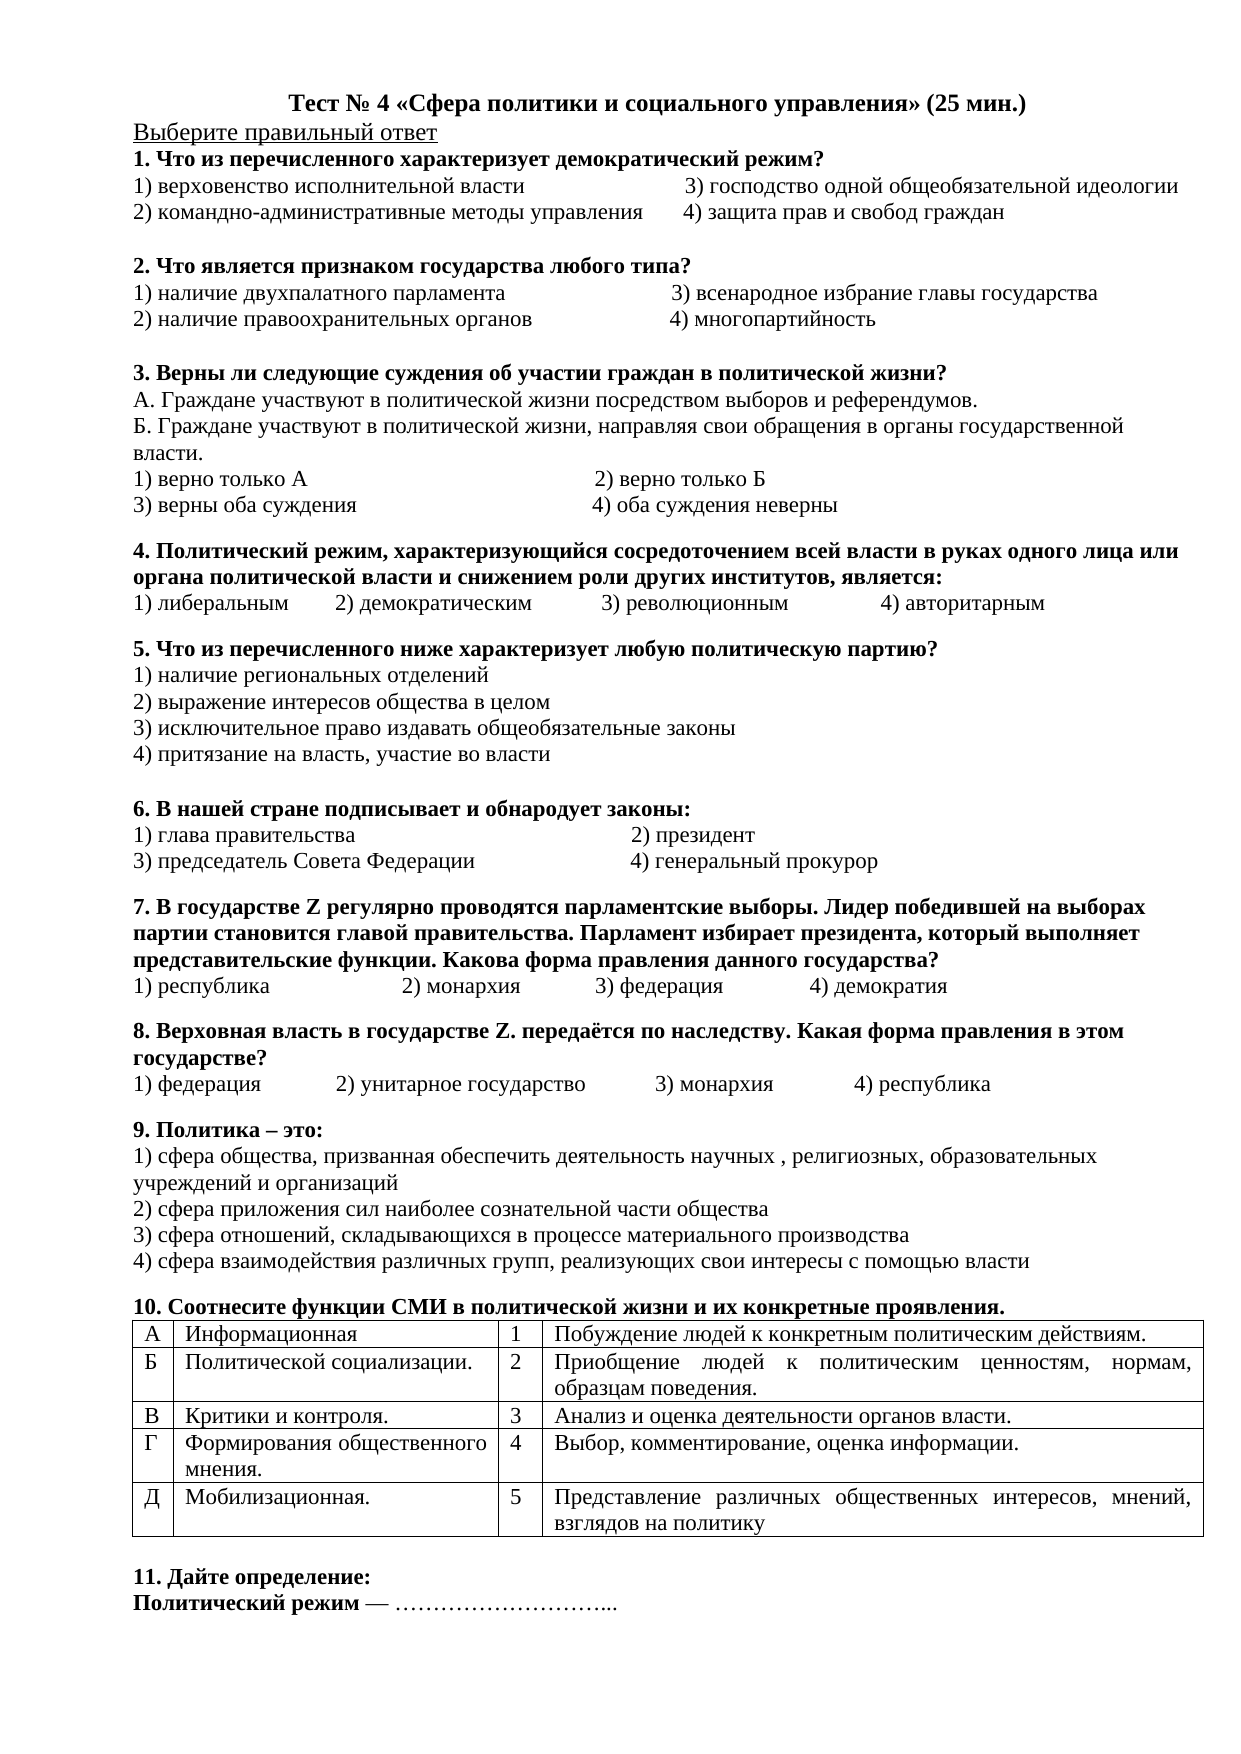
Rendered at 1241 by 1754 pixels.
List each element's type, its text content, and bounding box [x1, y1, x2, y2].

text Выберите правильный ответ [133, 117, 1181, 145]
text 7. В государстве Z регулярно проводятся парламентские выборы. Лидер победившей на выборах партии становится главой правительства. Парламент избирает президента, который выполняет представительские функции. Какова форма правления данного государства? [133, 893, 1181, 972]
text 9. Политика – это: [133, 1116, 1181, 1142]
text 3) сфера отношений, складывающихся в процессе материального производства [133, 1221, 1181, 1248]
text 1) республика 2) монархия 3) федерация 4) демократия [133, 972, 1181, 998]
text 3) верны оба суждения 4) оба суждения неверны [133, 491, 1181, 518]
table_cell Б [133, 1348, 173, 1401]
table_cell Представление различных общественных интересов, мнений, взглядов на политику [543, 1483, 1203, 1536]
text 1) федерация 2) унитарное государство 3) монархия 4) республика [133, 1070, 1181, 1097]
text 4. Политический режим, характеризующийся сосредоточением всей власти в руках одного лица или органа политической власти и снижением роли других институтов, является: [133, 537, 1181, 589]
table_header Побуждение людей к конкретным политическим действиям. [543, 1321, 1203, 1347]
table_cell Г [133, 1429, 173, 1482]
text Б. Граждане участвуют в политической жизни, направляя свои обращения в органы государственной власти. [133, 412, 1181, 465]
table_cell Выбор, комментирование, оценка информации. [543, 1429, 1203, 1482]
table_cell Приобщение людей к политическим ценностям, нормам, образцам поведения. [543, 1348, 1203, 1401]
table_cell Д [133, 1483, 173, 1536]
table_cell В [133, 1402, 173, 1428]
text 1) верховенство исполнительной власти 3) господство одной общеобязательной идеологии 2) командно-административные методы управления 4) защита прав и свобод граждан [133, 172, 1181, 252]
text 1) глава правительства 2) президент 3) председатель Совета Федерации 4) генеральный прокурор [133, 821, 1181, 874]
table_header 1 [499, 1321, 542, 1347]
table_cell 5 [499, 1483, 542, 1536]
table_cell Анализ и оценка деятельности органов власти. [543, 1402, 1203, 1428]
table_cell 2 [499, 1348, 542, 1401]
table_cell Критики и контроля. [174, 1402, 498, 1428]
table_cell 4 [499, 1429, 542, 1482]
text 1) верно только А 2) верно только Б [133, 465, 1181, 491]
text 1) наличие региональных отделений 2) выражение интересов общества в целом 3) исключительное право издавать общеобязательные законы 4) притязание на власть, участие во власти [133, 661, 1181, 767]
table_cell Формирования общественного мнения. [174, 1429, 498, 1482]
text Тест № 4 «Сфера политики и социального управления» (25 мин.) [133, 88, 1181, 117]
text 4) сфера взаимодействия различных групп, реализующих свои интересы с помощью власти [133, 1248, 1181, 1274]
table_header А [133, 1321, 173, 1347]
text 10. Соотнесите функции СМИ в политической жизни и их конкретные проявления. [133, 1293, 1181, 1319]
text 2) сфера приложения сил наиболее сознательной части общества [133, 1195, 1181, 1221]
text 1) либеральным 2) демократическим 3) революционным 4) авторитарным [133, 589, 1181, 616]
text 6. В нашей стране подписывает и обнародует законы: [133, 795, 1181, 821]
table_cell Политической социализации. [174, 1348, 498, 1401]
text А. Граждане участвуют в политической жизни посредством выборов и референдумов. [133, 386, 1181, 412]
table_cell 3 [499, 1402, 542, 1428]
text 2. Что является признаком государства любого типа? [133, 252, 1181, 279]
table_header Информационная [174, 1321, 498, 1347]
table_cell Мобилизационная. [174, 1483, 498, 1536]
text 5. Что из перечисленного ниже характеризует любую политическую партию? [133, 635, 1181, 661]
text 8. Верховная власть в государстве Z. передаётся по наследству. Какая форма правления в этом государстве? [133, 1018, 1181, 1070]
text 3. Верны ли следующие суждения об участии граждан в политической жизни? [133, 359, 1181, 386]
text 11. Дайте определение: [133, 1563, 1181, 1589]
text 1. Что из перечисленного характеризует демократический режим? [133, 145, 1181, 172]
text 1) наличие двухпалатного парламента 3) всенародное избрание главы государства 2) наличие правоохранительных органов 4) многопартийность [133, 279, 1181, 359]
text 1) сфера общества, призванная обеспечить деятельность научных , религиозных, образовательных учреждений и организаций [133, 1142, 1181, 1195]
text Политический режим — ………………………... [133, 1589, 1181, 1616]
